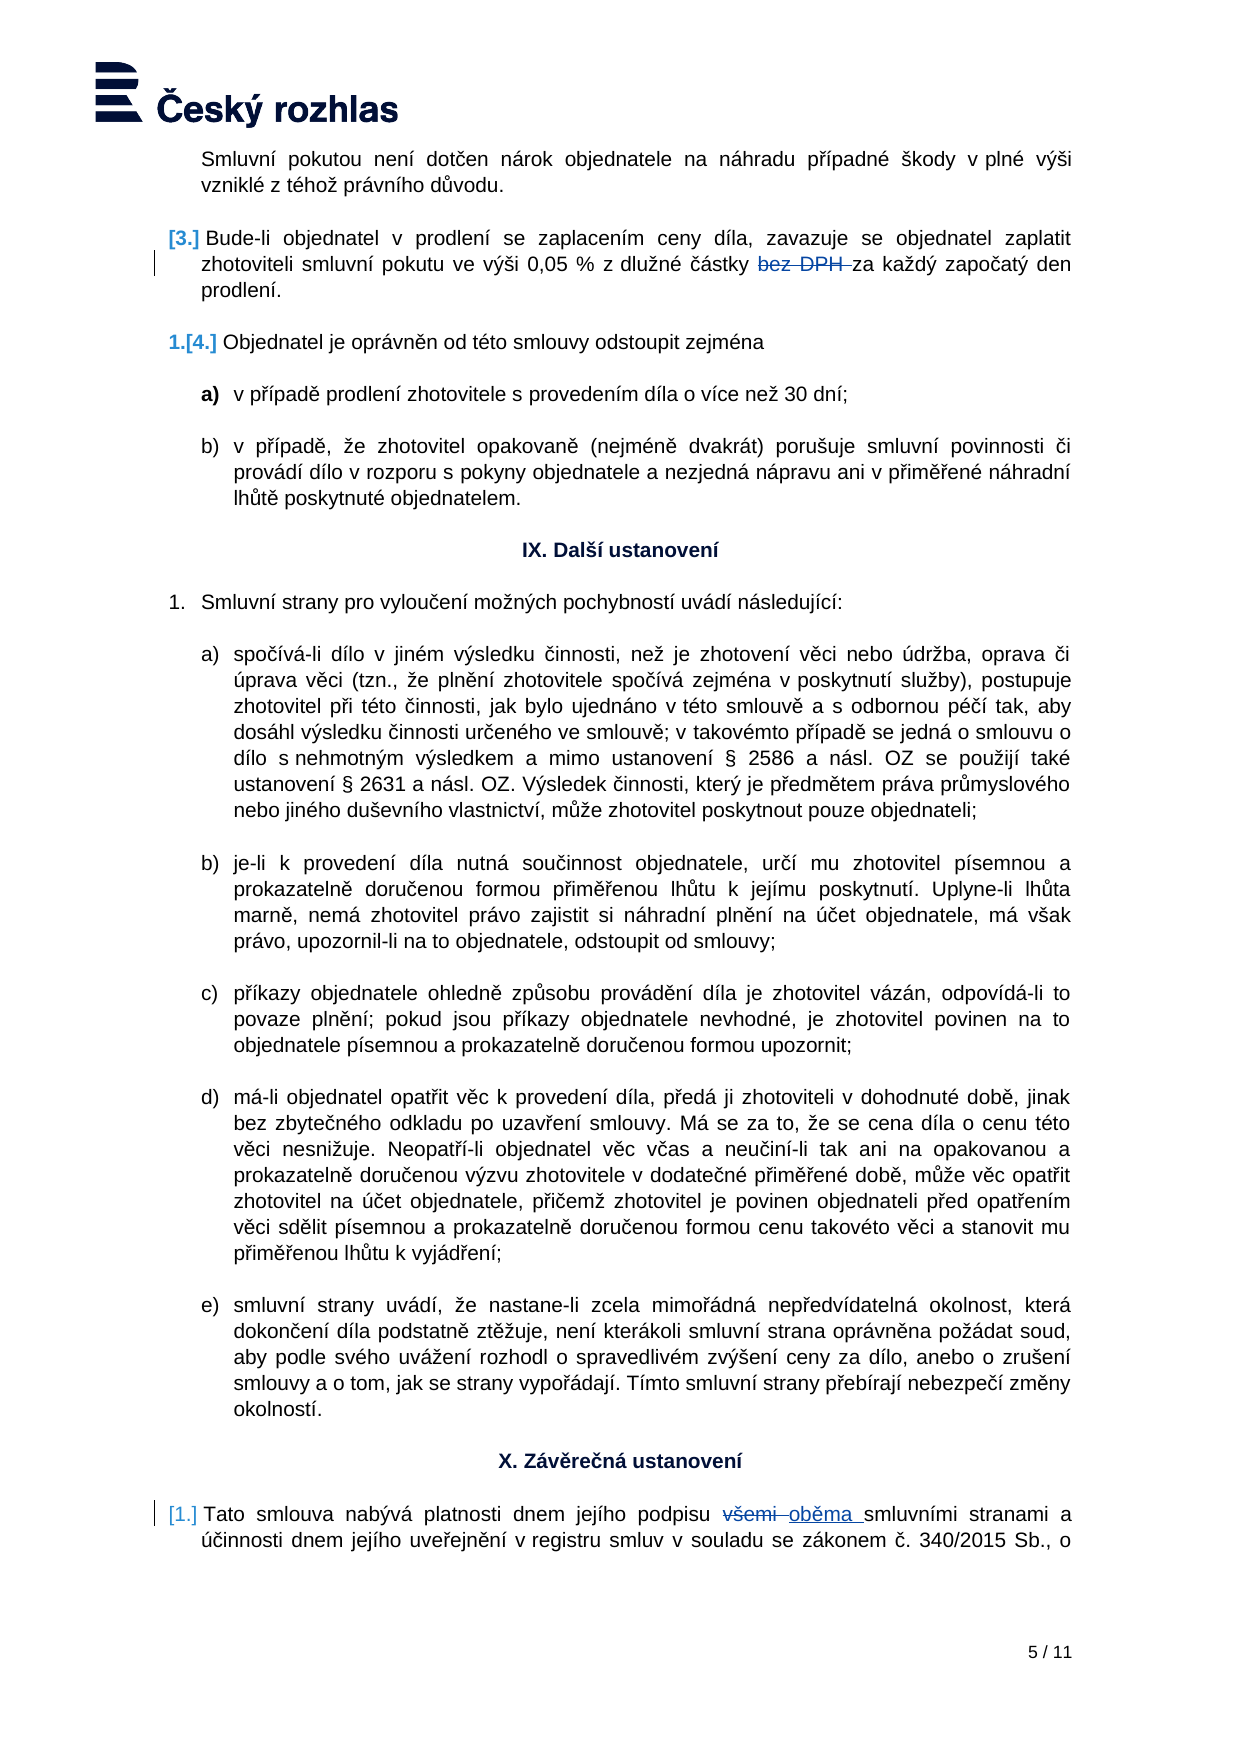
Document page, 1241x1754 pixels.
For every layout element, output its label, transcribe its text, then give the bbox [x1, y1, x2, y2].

subtitle Další ustanovení [168, 537, 1072, 563]
picture [95, 62, 398, 128]
list má-li objednatel opatřit věc k provedení díla, předá ji zhotoviteli v dohodnuté době, jinak bez zbytečného odkladu po uzavření smlouvy. Má se za to, že se cena díla o cenu této věci nesnižuje. Neopatří-li objednatel věc včas a neučiní-li tak ani na opakovanou a prokazatelně doručenou výzvu zhotovitele v dodatečné přiměřené době, může věc opatřit zhotovitel na účet objednatele, přičemž zhotovitel je povinen objednateli před opatřením věci sdělit písemnou a prokazatelně doručenou formou cenu takovéto věci a stanovit mu přiměřenou lhůtu k vyjádření; [201, 1083, 1072, 1266]
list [168, 1500, 1072, 1552]
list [168, 146, 1072, 198]
list Smluvní strany pro vyloučení možných pochybností uvádí následující: [168, 589, 1072, 615]
list v případě prodlení zhotovitele s provedením díla o více než 30 dní; [201, 380, 1072, 406]
list příkazy objednatele ohledně způsobu provádění díla je zhotovitel vázán, odpovídá-li to povaze plnění; pokud jsou příkazy objednatele nevhodné, je zhotovitel povinen na to objednatele písemnou a prokazatelně doručenou formou upozornit; [201, 979, 1072, 1057]
list smluvní strany uvádí, že nastane-li zcela mimořádná nepředvídatelná okolnost, která dokončení díla podstatně ztěžuje, není kterákoli smluvní strana oprávněna požádat soud, aby podle svého uvážení rozhodl o spravedlivém zvýšení ceny za dílo, anebo o zrušení smlouvy a o tom, jak se strany vypořádají. Tímto smluvní strany přebírají nebezpečí změny okolností. [201, 1292, 1072, 1422]
subtitle Závěrečná ustanovení [168, 1448, 1072, 1474]
list Objednatel je oprávněn od této smlouvy odstoupit zejména [168, 328, 1072, 354]
list v případě, že zhotovitel opakovaně (nejméně dvakrát) porušuje smluvní povinnosti či provádí dílo v rozporu s pokyny objednatele a nezjedná nápravu ani v přiměřené náhradní lhůtě poskytnuté objednatelem. [201, 432, 1072, 511]
list je-li k provedení díla nutná součinnost objednatele, určí mu zhotovitel písemnou a prokazatelně doručenou formou přiměřenou lhůtu k jejímu poskytnutí. Uplyne-li lhůta marně, nemá zhotovitel právo zajistit si náhradní plnění na účet objednatele, má však právo, upozornil-li na to objednatele, odstoupit od smlouvy; [201, 849, 1072, 953]
list Bude-li objednatel v prodlení se zaplacením ceny díla, zavazuje se objednatel zaplatit zhotoviteli smluvní pokutu ve výši 0,05 % z dlužné částky za každý započatý den prodlení. [168, 224, 1072, 302]
list spočívá-li dílo v jiném výsledku činnosti, než je zhotovení věci nebo údržba, oprava či úprava věci (tzn., že plnění zhotovitele spočívá zejména v poskytnutí služby), postupuje zhotovitel při této činnosti, jak bylo ujednáno v této smlouvě a s odbornou péčí tak, aby dosáhl výsledku činnosti určeného ve smlouvě; v takovémto případě se jedná o smlouvu o dílo s nehmotným výsledkem a mimo ustanovení § 2586 a násl. OZ se použijí také ustanovení § 2631 a násl. OZ. Výsledek činnosti, který je předmětem práva průmyslového nebo jiného duševního vlastnictví, může zhotovitel poskytnout pouze objednateli; [201, 641, 1072, 823]
